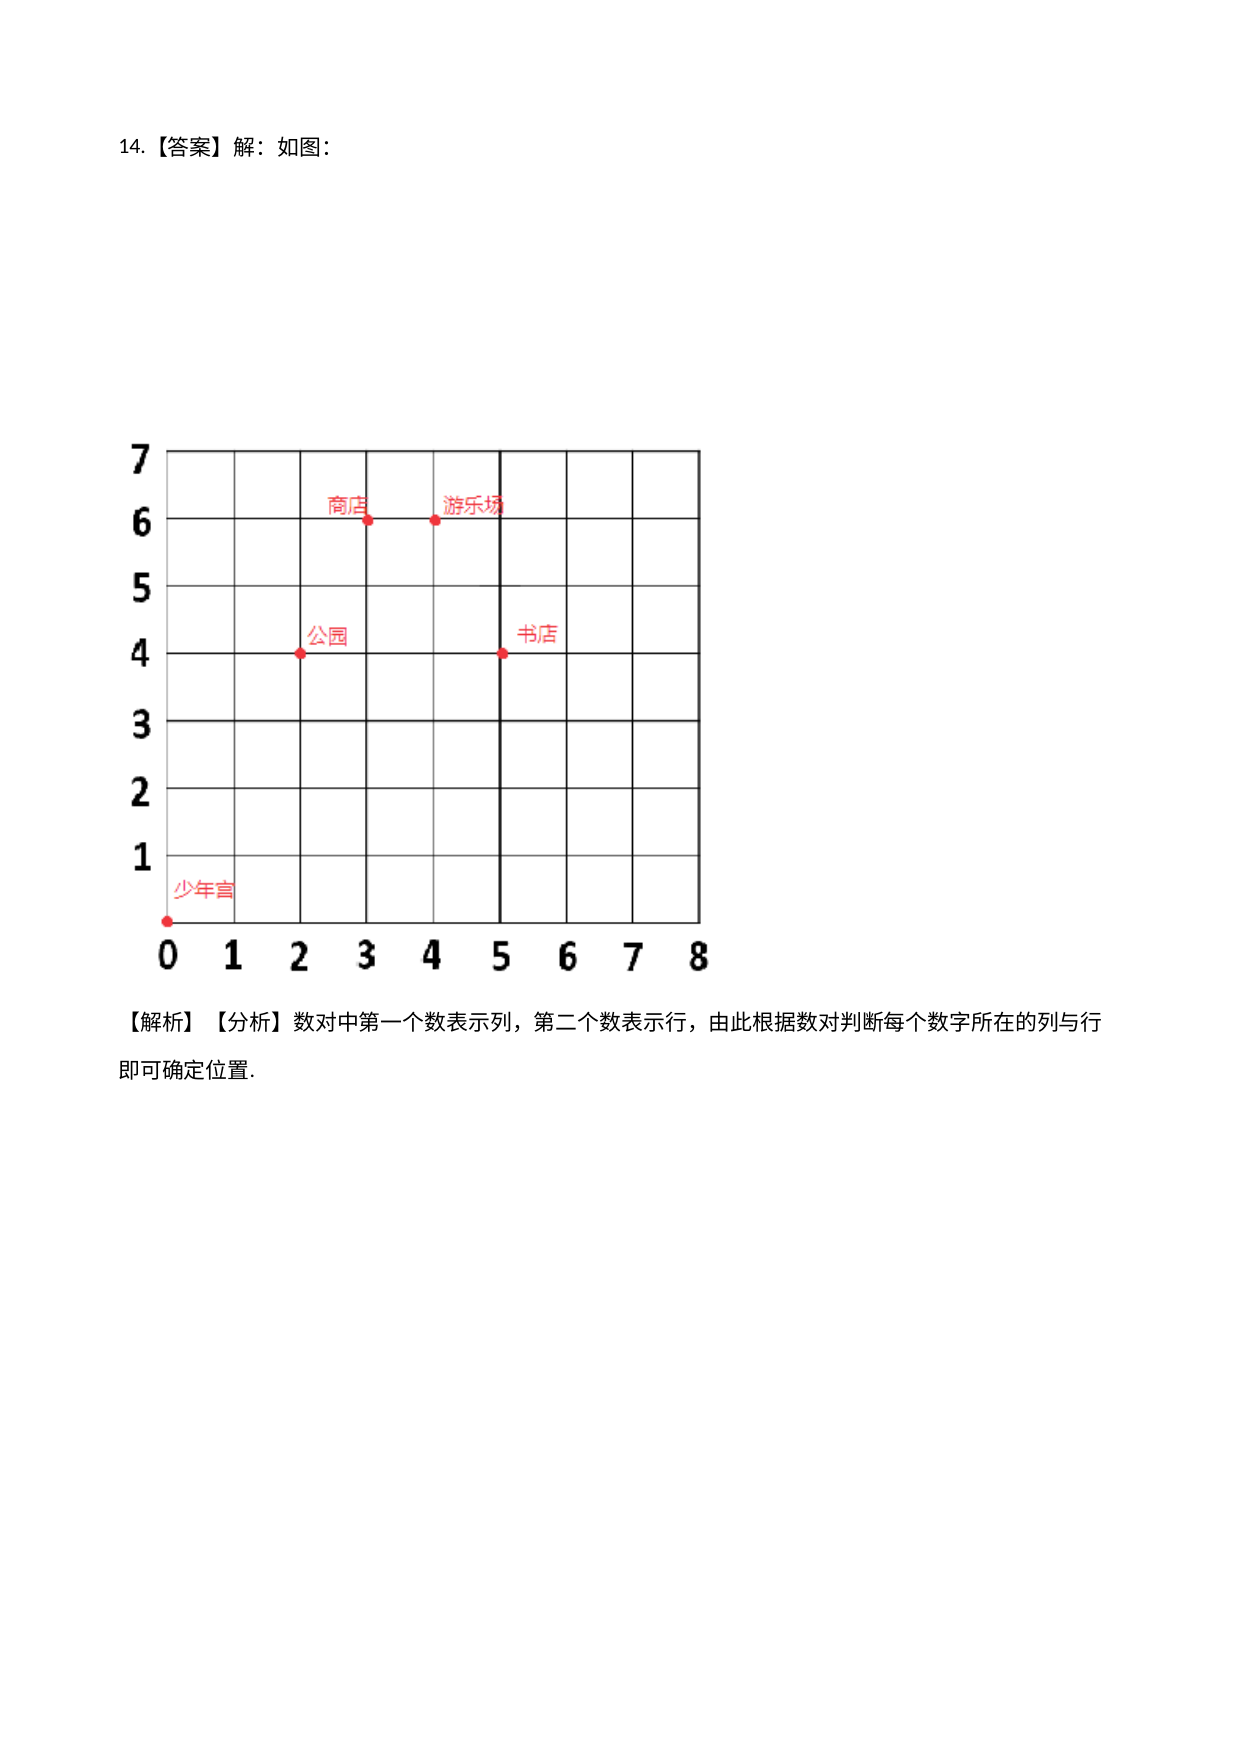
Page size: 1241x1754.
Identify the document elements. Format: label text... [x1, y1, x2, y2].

text 【解析】【分析】数对中第一个数表示列，第二个数表示行，由此根据数对判断每个数字所在的列与行即可确定位置. [118, 1004, 1122, 1085]
picture [118, 438, 726, 979]
